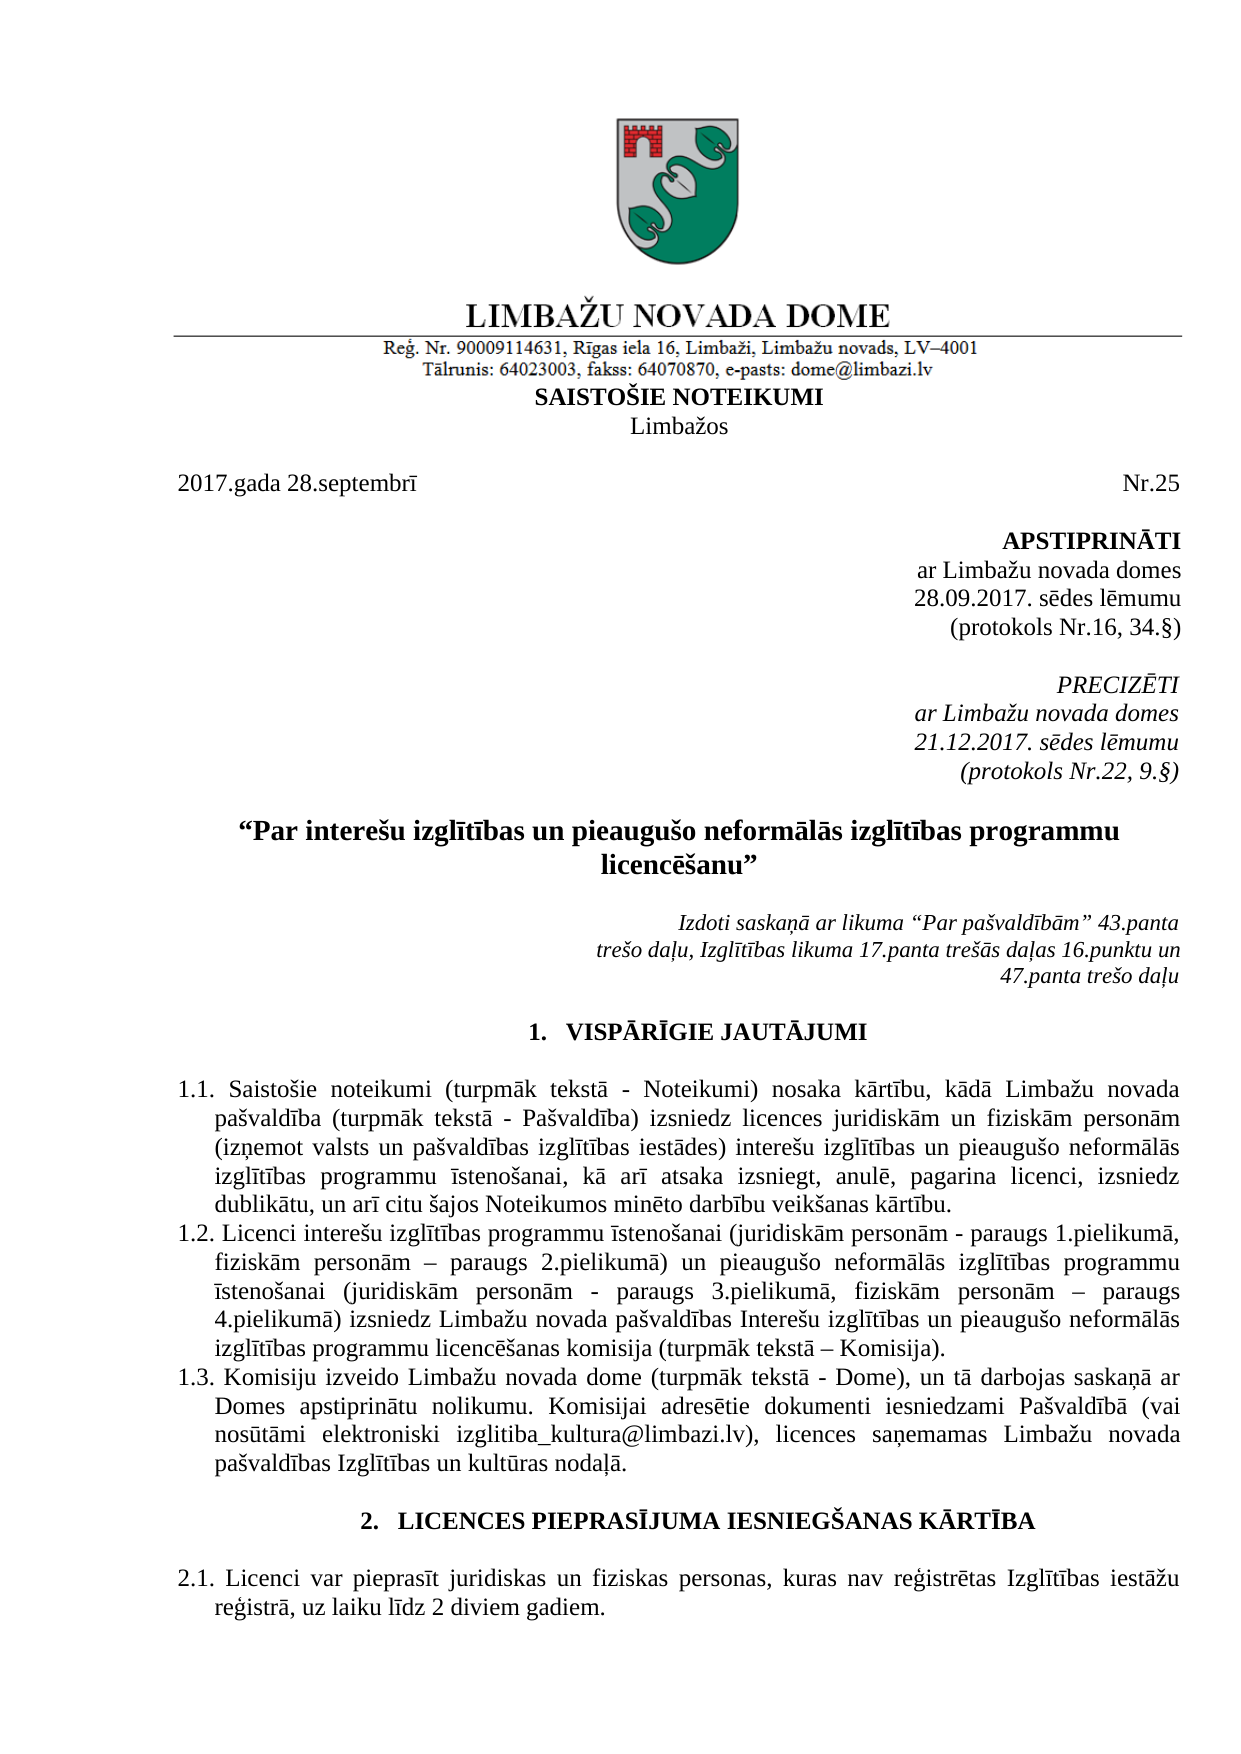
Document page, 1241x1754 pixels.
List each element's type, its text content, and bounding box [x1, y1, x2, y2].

text 2017.gada 28.septembrī Nr.25 [177, 468, 1181, 497]
list VISPĀRĪGIE JAUTĀJUMI [215, 1017, 1181, 1046]
text SAISTOŠIE NOTEIKUMI [177, 118, 1181, 411]
text 47.panta trešo daļu [552, 962, 1181, 988]
text Izdoti saskaņā ar likuma “Par pašvaldībām” 43.panta trešo daļu, Izglītības likuma 17.panta trešās daļas 16.punktu un [552, 909, 1181, 962]
text 21.12.2017. sēdes lēmumu [177, 727, 1181, 756]
text 1.2. Licenci interešu izglītības programmu īstenošanai (juridiskām personām - paraugs 1.pielikumā, fiziskām personām – paraugs 2.pielikumā) un pieaugušo neformālās izglītības programmu īstenošanai (juridiskām personām - paraugs 3.pielikumā, fiziskām personām – paraugs 4.pielikumā) izsniedz Limbažu novada pašvaldības Interešu izglītības un pieaugušo neformālās izglītības programmu licencēšanas komisija (turpmāk tekstā – Komisija). [177, 1218, 1181, 1362]
text Limbažos [177, 411, 1181, 440]
text APSTIPRINĀTI [177, 526, 1181, 555]
list LICENCES PIEPRASĪJUMA IESNIEGŠANAS KĀRTĪBA [215, 1506, 1181, 1534]
picture [0, 0, 1239, 383]
text (protokols Nr.16, 34.§) [177, 612, 1181, 641]
text 28.09.2017. sēdes lēmumu [177, 583, 1181, 612]
text “Par interešu izglītības un pieaugušo neformālās izglītības programmu licencēšanu” [177, 813, 1181, 881]
text ar Limbažu novada domes [177, 555, 1181, 583]
text 1.1. Saistošie noteikumi (turpmāk tekstā - Noteikumi) nosaka kārtību, kādā Limbažu novada pašvaldība (turpmāk tekstā - Pašvaldība) izsniedz licences juridiskām un fiziskām personām (izņemot valsts un pašvaldības izglītības iestādes) interešu izglītības un pieaugušo neformālās izglītības programmu īstenošanai, kā arī atsaka izsniegt, anulē, pagarina licenci, izsniedz dublikātu, un arī citu šajos Noteikumos minēto darbību veikšanas kārtību. [177, 1074, 1181, 1218]
text ar Limbažu novada domes [177, 698, 1181, 727]
text 1.3. Komisiju izveido Limbažu novada dome (turpmāk tekstā - Dome), un tā darbojas saskaņā ar Domes apstiprinātu nolikumu. Komisijai adresētie dokumenti iesniedzami Pašvaldībā (vai nosūtāmi elektroniski izglitiba_kultura@limbazi.lv), licences saņemamas Limbažu novada pašvaldības Izglītības un kultūras nodaļā. [177, 1362, 1181, 1477]
text PRECIZĒTI [177, 670, 1181, 698]
text (protokols Nr.22, 9.§) [177, 756, 1181, 785]
text 2.1. Licenci var pieprasīt juridiskas un fiziskas personas, kuras nav reģistrētas Izglītības iestāžu reģistrā, uz laiku līdz 2 diviem gadiem. [177, 1563, 1181, 1621]
